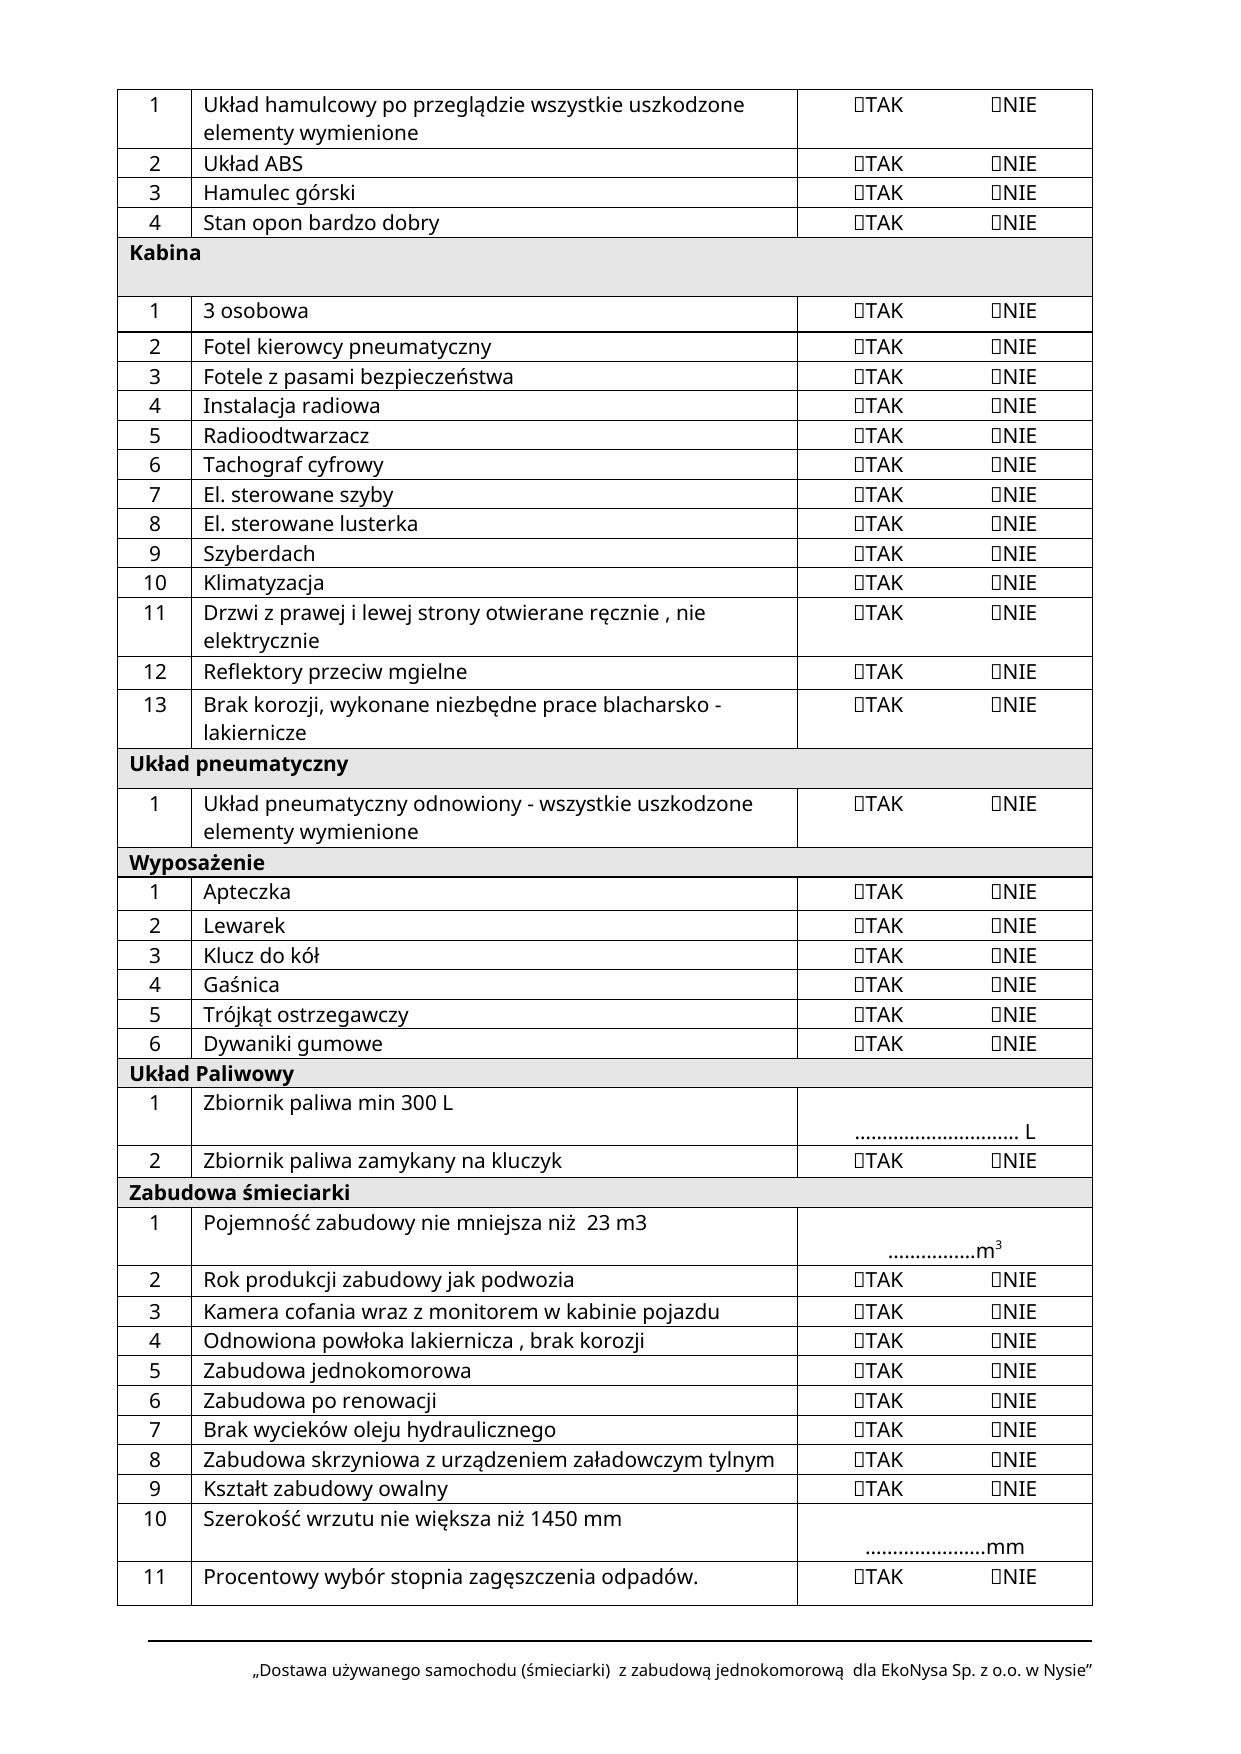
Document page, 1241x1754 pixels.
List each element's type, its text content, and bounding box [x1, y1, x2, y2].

table_cell 7 [118, 1416, 191, 1444]
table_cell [192, 1562, 797, 1605]
table_cell Układ pneumatyczny odnowiony - wszystkie uszkodzone elementy wymienione [192, 789, 797, 847]
table_cell Układ Paliwowy [118, 1059, 1092, 1087]
table_cell Zbiornik paliwa zamykany na kluczyk [192, 1146, 797, 1177]
table_cell TAK NIE [798, 362, 1092, 390]
table_cell 11 [118, 598, 191, 656]
table_cell Radioodtwarzacz [192, 421, 797, 449]
table_cell TAK NIE [798, 1416, 1092, 1444]
table_cell Kamera cofania wraz z monitorem w kabinie pojazdu [192, 1297, 797, 1326]
table_cell Trójkąt ostrzegawczy [192, 1000, 797, 1028]
table_cell Fotele z pasami bezpieczeństwa [192, 362, 797, 390]
table_cell TAK NIE [798, 1475, 1092, 1503]
table_cell TAK NIE [798, 657, 1092, 689]
table_cell TAK NIE [798, 1386, 1092, 1414]
table_cell 1 [118, 1208, 191, 1264]
table_cell El. sterowane lusterka [192, 509, 797, 538]
table_cell TAK NIE [798, 1327, 1092, 1355]
table_cell 6 [118, 1386, 191, 1414]
table_cell TAK NIE [798, 970, 1092, 999]
table_cell Klimatyzacja [192, 568, 797, 597]
table_cell 2 [118, 911, 191, 940]
table_cell TAK NIE [798, 911, 1092, 940]
table_cell Wyposażenie [118, 848, 1092, 876]
table_cell TAK NIE [798, 1029, 1092, 1058]
table_cell TAK NIE [798, 391, 1092, 420]
table_cell TAK NIE [798, 539, 1092, 567]
table_cell 3 osobowa [192, 297, 797, 331]
table_cell 4 [118, 1327, 191, 1355]
table_cell TAK NIE [798, 941, 1092, 969]
table_cell Tachograf cyfrowy [192, 450, 797, 479]
table_cell 13 [118, 690, 191, 748]
table_cell TAK NIE [798, 789, 1092, 847]
table_cell 11 [118, 1562, 191, 1605]
table_cell TAK NIE [798, 1445, 1092, 1473]
table_cell 7 [118, 480, 191, 508]
table_cell Klucz do kół [192, 941, 797, 969]
table_cell 5 [118, 1000, 191, 1028]
table_cell 8 [118, 1445, 191, 1473]
table_cell 3 [118, 1297, 191, 1326]
table_cell 2 [118, 333, 191, 361]
table_cell 10 [118, 1504, 191, 1561]
table_cell 2 [118, 1266, 191, 1296]
table_cell ………………………… L [798, 1088, 1092, 1145]
table_cell Brak wycieków oleju hydraulicznego [192, 1416, 797, 1444]
table_cell Instalacja radiowa [192, 391, 797, 420]
table_cell 12 [118, 657, 191, 689]
table_cell TAK NIE [798, 333, 1092, 361]
table_cell Zabudowa skrzyniowa z urządzeniem załadowczym tylnym [192, 1445, 797, 1473]
table_cell Zbiornik paliwa min 300 L [192, 1088, 797, 1145]
table_cell 1 [118, 90, 191, 148]
table_cell TAK NIE [798, 598, 1092, 656]
table_cell 3 [118, 941, 191, 969]
table_cell Szerokość wrzutu nie większa niż 1450 mm [192, 1504, 797, 1561]
table_cell ………………….mm [798, 1504, 1092, 1561]
table_cell 4 [118, 970, 191, 999]
table_cell TAK NIE [798, 1266, 1092, 1296]
table_cell TAK NIE [798, 90, 1092, 148]
table_cell Apteczka [192, 878, 797, 910]
table_cell 10 [118, 568, 191, 597]
table_cell TAK NIE [798, 1000, 1092, 1028]
table_cell TAK NIE [798, 1356, 1092, 1385]
table_cell 1 [118, 1088, 191, 1145]
table_cell 4 [118, 391, 191, 420]
table_cell Hamulec górski [192, 178, 797, 207]
table_cell TAK NIE [798, 509, 1092, 538]
table_cell TAK NIE [798, 480, 1092, 508]
table_cell TAK NIE [798, 1562, 1092, 1605]
table_cell Dywaniki gumowe [192, 1029, 797, 1058]
table_cell 2 [118, 1146, 191, 1177]
table_cell Rok produkcji zabudowy jak podwozia [192, 1266, 797, 1296]
table_cell Pojemność zabudowy nie mniejsza niż 23 m3 [192, 1208, 797, 1264]
table_cell TAK NIE [798, 149, 1092, 177]
table_cell 9 [118, 539, 191, 567]
table_cell …………….m3 [798, 1208, 1092, 1264]
table_cell 2 [118, 149, 191, 177]
table_cell TAK NIE [798, 421, 1092, 449]
table_cell 6 [118, 450, 191, 479]
table_cell Zabudowa jednokomorowa [192, 1356, 797, 1385]
table_cell Lewarek [192, 911, 797, 940]
table_cell Brak korozji, wykonane niezbędne prace blacharsko - lakiernicze [192, 690, 797, 748]
table_cell 5 [118, 421, 191, 449]
table_cell TAK NIE [798, 690, 1092, 748]
table_cell 1 [118, 878, 191, 910]
table_cell Układ hamulcowy po przeglądzie wszystkie uszkodzone elementy wymienione [192, 90, 797, 148]
table_cell Układ ABS [192, 149, 797, 177]
table_cell Układ pneumatyczny [118, 749, 1092, 788]
table_cell 5 [118, 1356, 191, 1385]
table_cell El. sterowane szyby [192, 480, 797, 508]
table_cell TAK NIE [798, 568, 1092, 597]
table_cell Odnowiona powłoka lakiernicza , brak korozji [192, 1327, 797, 1355]
table_cell TAK NIE [798, 450, 1092, 479]
table_cell 8 [118, 509, 191, 538]
table_cell 3 [118, 362, 191, 390]
table_cell 3 [118, 178, 191, 207]
table_cell TAK NIE [798, 297, 1092, 331]
table_cell Kształt zabudowy owalny [192, 1475, 797, 1503]
table_cell 9 [118, 1475, 191, 1503]
table_cell TAK NIE [798, 1297, 1092, 1326]
table_cell TAK NIE [798, 178, 1092, 207]
table_cell TAK NIE [798, 208, 1092, 237]
table_cell TAK NIE [798, 878, 1092, 910]
table_cell 6 [118, 1029, 191, 1058]
table_cell TAK NIE [798, 1146, 1092, 1177]
table_cell Reflektory przeciw mgielne [192, 657, 797, 689]
table_cell 1 [118, 789, 191, 847]
table_cell Szyberdach [192, 539, 797, 567]
table_cell Zabudowa śmieciarki [118, 1178, 1092, 1207]
table_cell Gaśnica [192, 970, 797, 999]
table_cell 4 [118, 208, 191, 237]
table_cell 1 [118, 297, 191, 331]
table_cell Zabudowa po renowacji [192, 1386, 797, 1414]
table_cell Stan opon bardzo dobry [192, 208, 797, 237]
table_cell Kabina [118, 238, 1092, 296]
table_cell Drzwi z prawej i lewej strony otwierane ręcznie , nie elektrycznie [192, 598, 797, 656]
table_cell Fotel kierowcy pneumatyczny [192, 333, 797, 361]
